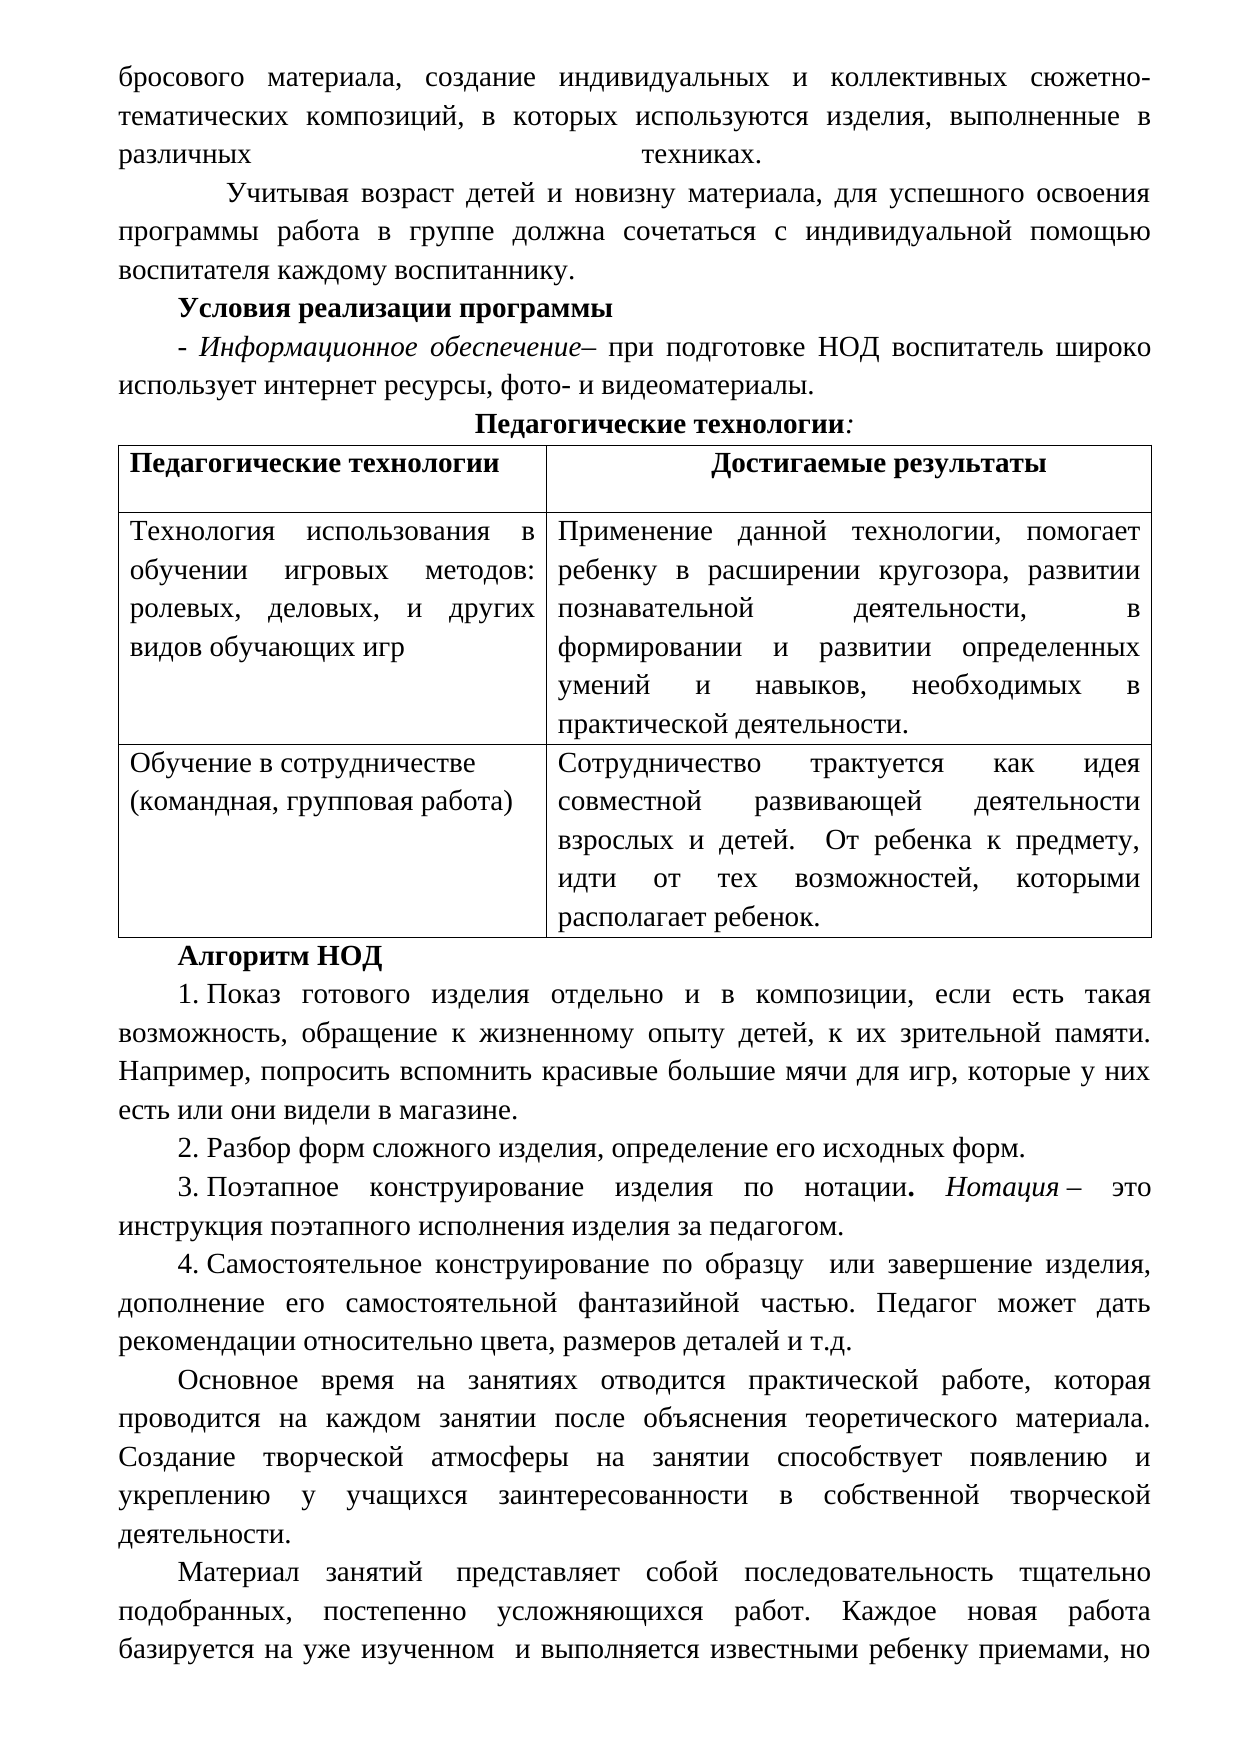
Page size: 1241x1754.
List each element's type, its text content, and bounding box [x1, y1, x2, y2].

text Условия реализации программы [118, 290, 1152, 324]
text Алгоритм НОД [118, 938, 1152, 971]
text 4. Самостоятельное конструирование по образцу или завершение изделия, дополнение его самостоятельной фантазийной частью. Педагог может дать рекомендации относительно цвета, размеров деталей и т.д. [118, 1246, 1152, 1357]
text 1. Показ готового изделия отдельно и в композиции, если есть такая возможность, обращение к жизненному опыту детей, к их зрительной памяти. Например, попросить вспомнить красивые большие мячи для игр, которые у них есть или они видели в магазине. [118, 976, 1152, 1126]
text - Информационное обеспечение– при подготовке НОД воспитатель широко использует интернет ресурсы, фото- и видеоматериалы. [118, 329, 1152, 401]
table_cell Сотрудничество трактуется как идея совместной развивающей деятельности взрослых и детей. От ребенка к предмету, идти от тех возможностей, которыми располагает ребенок. [547, 745, 1151, 937]
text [118, 1554, 1152, 1665]
text 2. Разбор форм сложного изделия, определение его исходных форм. [118, 1131, 1152, 1164]
table_header Достигаемые результаты [547, 446, 1151, 512]
table_cell Технология использования в обучении игровых методов: ролевых, деловых, и других видов обучающих игр [119, 513, 546, 744]
text Основное время на занятиях отводится практической работе, которая проводится на каждом занятии после объяснения теоретического материала. Создание творческой атмосферы на занятии способствует появлению и укреплению у учащихся заинтересованности в собственной творческой деятельности. [118, 1362, 1152, 1549]
text 3. Поэтапное конструирование изделия по нотации. Нотация – это инструкция поэтапного исполнения изделия за педагогом. [118, 1169, 1152, 1241]
text Педагогические технологии: [118, 406, 1152, 439]
table_header Педагогические технологии [119, 446, 546, 512]
table_cell Применение данной технологии, помогает ребенку в расширении кругозора, развитии познавательной деятельности, в формировании и развитии определенных умений и навыков, необходимых в практической деятельности. [547, 513, 1151, 744]
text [118, 59, 1152, 285]
table_cell Обучение в сотрудничестве (командная, групповая работа) [119, 745, 546, 937]
